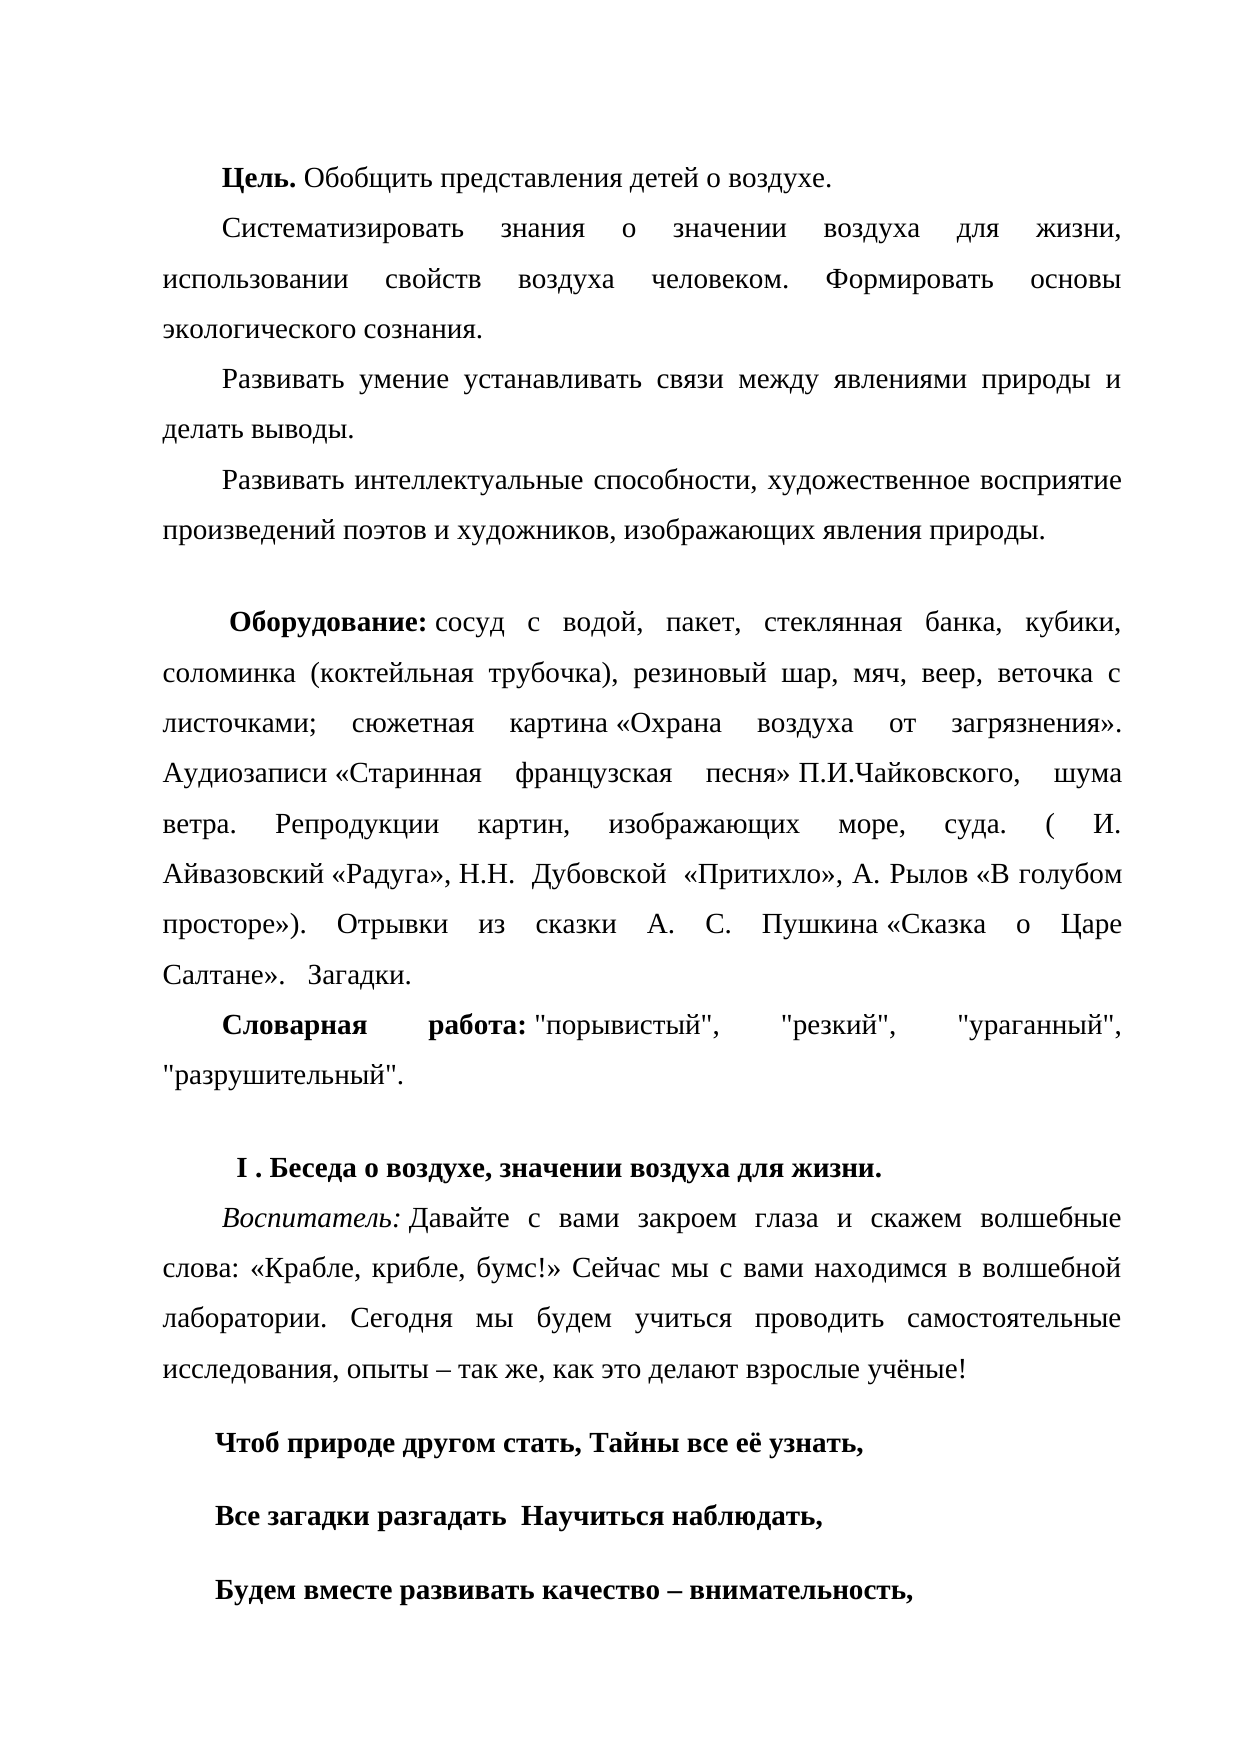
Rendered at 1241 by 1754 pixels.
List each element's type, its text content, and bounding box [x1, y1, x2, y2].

text Словарная работа: "порывистый", "резкий", "ураганный", "разрушительный". [162, 1007, 1122, 1091]
text Все загадки разгадать Научиться наблюдать, [177, 1498, 1152, 1532]
text Развивать умение устанавливать связи между явлениями природы и делать выводы. [162, 361, 1122, 445]
text Оборудование: сосуд с водой, пакет, стеклянная банка, кубики, соломинка (коктейльная трубочка), резиновый шар, мяч, веер, веточка с листочками; сюжетная картина «Охрана воздуха от загрязнения». Аудиозаписи «Старинная французская песня» П.И.Чайковского, шума ветра. Репродукции картин, изображающих море, суда. ( И. Айвазовский «Радуга», Н.Н. Дубовской «Притихло», А. Рылов «В голубом просторе»). Отрывки из сказки А. С. Пушкина «Сказка о Царе Салтане». Загадки. [162, 604, 1122, 990]
text Чтоб природе другом стать, Тайны все её узнать, [177, 1425, 1152, 1458]
text Воспитатель: Давайте с вами закроем глаза и скажем волшебные слова: «Крабле, крибле, бумс!» Сейчас мы с вами находимся в волшебной лаборатории. Сегодня мы будем учиться проводить самостоятельные исследования, опыты – так же, как это делают взрослые учёные! [162, 1200, 1122, 1384]
text Систематизировать знания о значении воздуха для жизни, использовании свойств воздуха человеком. Формировать основы экологического сознания. [162, 210, 1122, 344]
text Развивать интеллектуальные способности, художественное восприятие произведений поэтов и художников, изображающих явления природы. [162, 462, 1122, 546]
text Цель. Обобщить представления детей о воздухе. [162, 160, 1122, 194]
text I . Беседа о воздухе, значении воздуха для жизни. [162, 1150, 1122, 1183]
text Будем вместе развивать качество – внимательность, [177, 1572, 1152, 1606]
